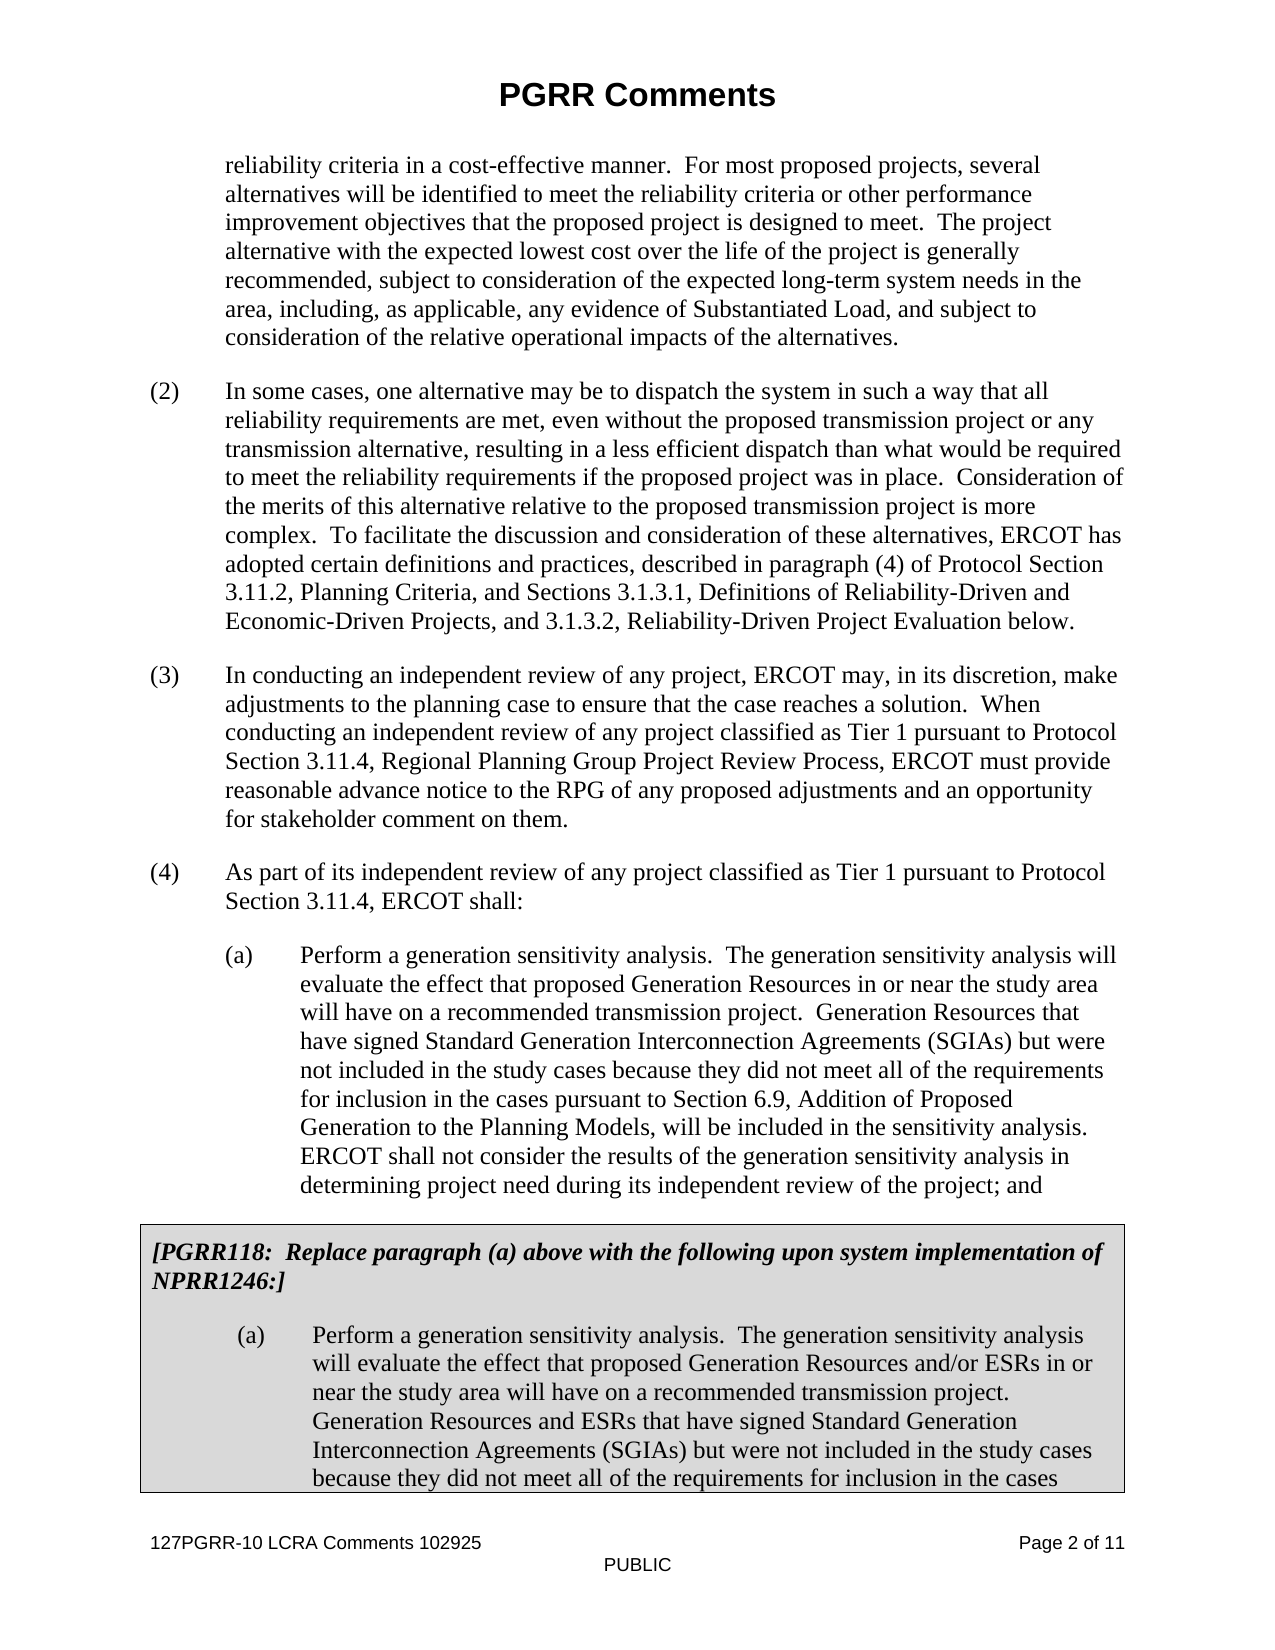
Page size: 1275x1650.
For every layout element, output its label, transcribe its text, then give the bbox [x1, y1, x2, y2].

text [150, 150, 1125, 351]
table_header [141, 1225, 1124, 1492]
text (2) In some cases, one alternative may be to dispatch the system in such a way that all reliability requirements are met, even without the proposed transmission project or any transmission alternative, resulting in a less efficient dispatch than what would be required to meet the reliability requirements if the proposed project was in place. Consideration of the merits of this alternative relative to the proposed transmission project is more complex. To facilitate the discussion and consideration of these alternatives, ERCOT has adopted certain definitions and practices, described in paragraph (4) of Protocol Section 3.11.2, Planning Criteria, and Sections 3.1.3.1, Definitions of Reliability-Driven and Economic-Driven Projects, and 3.1.3.2, Reliability-Driven Project Evaluation below. [150, 376, 1125, 635]
text (3) In conducting an independent review of any project, ERCOT may, in its discretion, make adjustments to the planning case to ensure that the case reaches a solution. When conducting an independent review of any project classified as Tier 1 pursuant to Protocol Section 3.11.4, Regional Planning Group Project Review Process, ERCOT must provide reasonable advance notice to the RPG of any proposed adjustments and an opportunity for stakeholder comment on them. [150, 660, 1125, 832]
text (a) Perform a generation sensitivity analysis. The generation sensitivity analysis will evaluate the effect that proposed Generation Resources in or near the study area will have on a recommended transmission project. Generation Resources that have signed Standard Generation Interconnection Agreements (SGIAs) but were not included in the study cases because they did not meet all of the requirements for inclusion in the cases pursuant to Section 6.9, Addition of Proposed Generation to the Planning Models, will be included in the sensitivity analysis. ERCOT shall not consider the results of the generation sensitivity analysis in determining project need during its independent review of the project; and [225, 940, 1125, 1199]
text (4) As part of its independent review of any project classified as Tier 1 pursuant to Protocol Section 3.11.4, ERCOT shall: [150, 857, 1125, 915]
